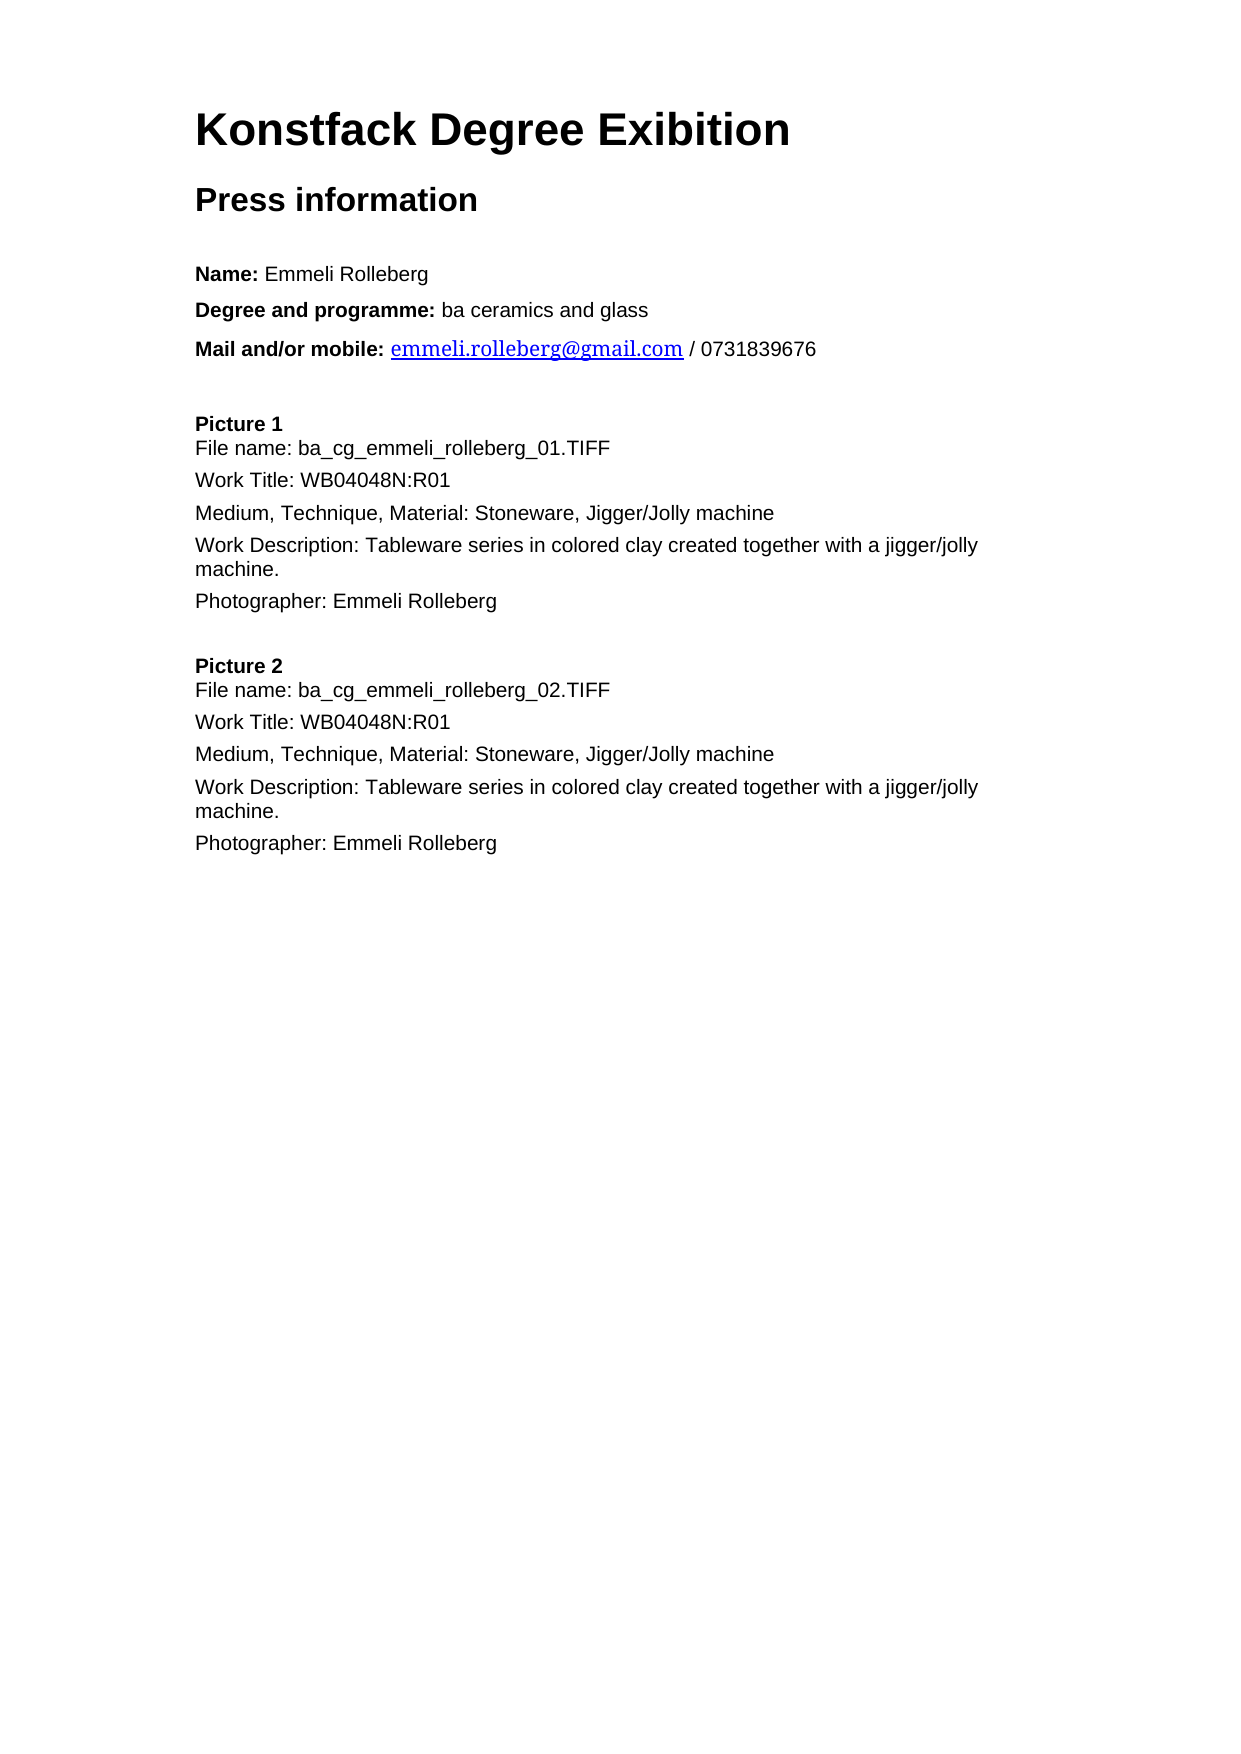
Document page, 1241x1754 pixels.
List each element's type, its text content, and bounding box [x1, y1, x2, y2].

text Photographer: Emmeli Rolleberg [195, 589, 1057, 641]
text Picture 2 File name: ba_cg_emmeli_rolleberg_02.TIFF [195, 654, 1057, 702]
text Work Title: WB04048N:R01 [195, 468, 1057, 492]
text Work Description: Tableware series in colored clay created together with a jigger/jolly machine. [195, 774, 1057, 822]
text Work Description: Tableware series in colored clay created together with a jigger/jolly machine. [195, 533, 1057, 581]
text Medium, Technique, Material: Stoneware, Jigger/Jolly machine [195, 500, 1057, 524]
text Photographer: Emmeli Rolleberg [195, 831, 1057, 883]
text Name: Emmeli Rolleberg [195, 261, 1057, 285]
text Work Title: WB04048N:R01 [195, 710, 1057, 734]
text Medium, Technique, Material: Stoneware, Jigger/Jolly machine [195, 742, 1057, 766]
text Press information [195, 180, 1057, 219]
text Picture 1 File name: ba_cg_emmeli_rolleberg_01.TIFF [195, 412, 1057, 460]
text Mail and/or mobile: emmeli.rolleberg@gmail.com / 0731839676 [195, 334, 1057, 363]
text Degree and programme: ba ceramics and glass [195, 298, 1057, 322]
text Konstfack Degree Exibition [195, 103, 1057, 155]
